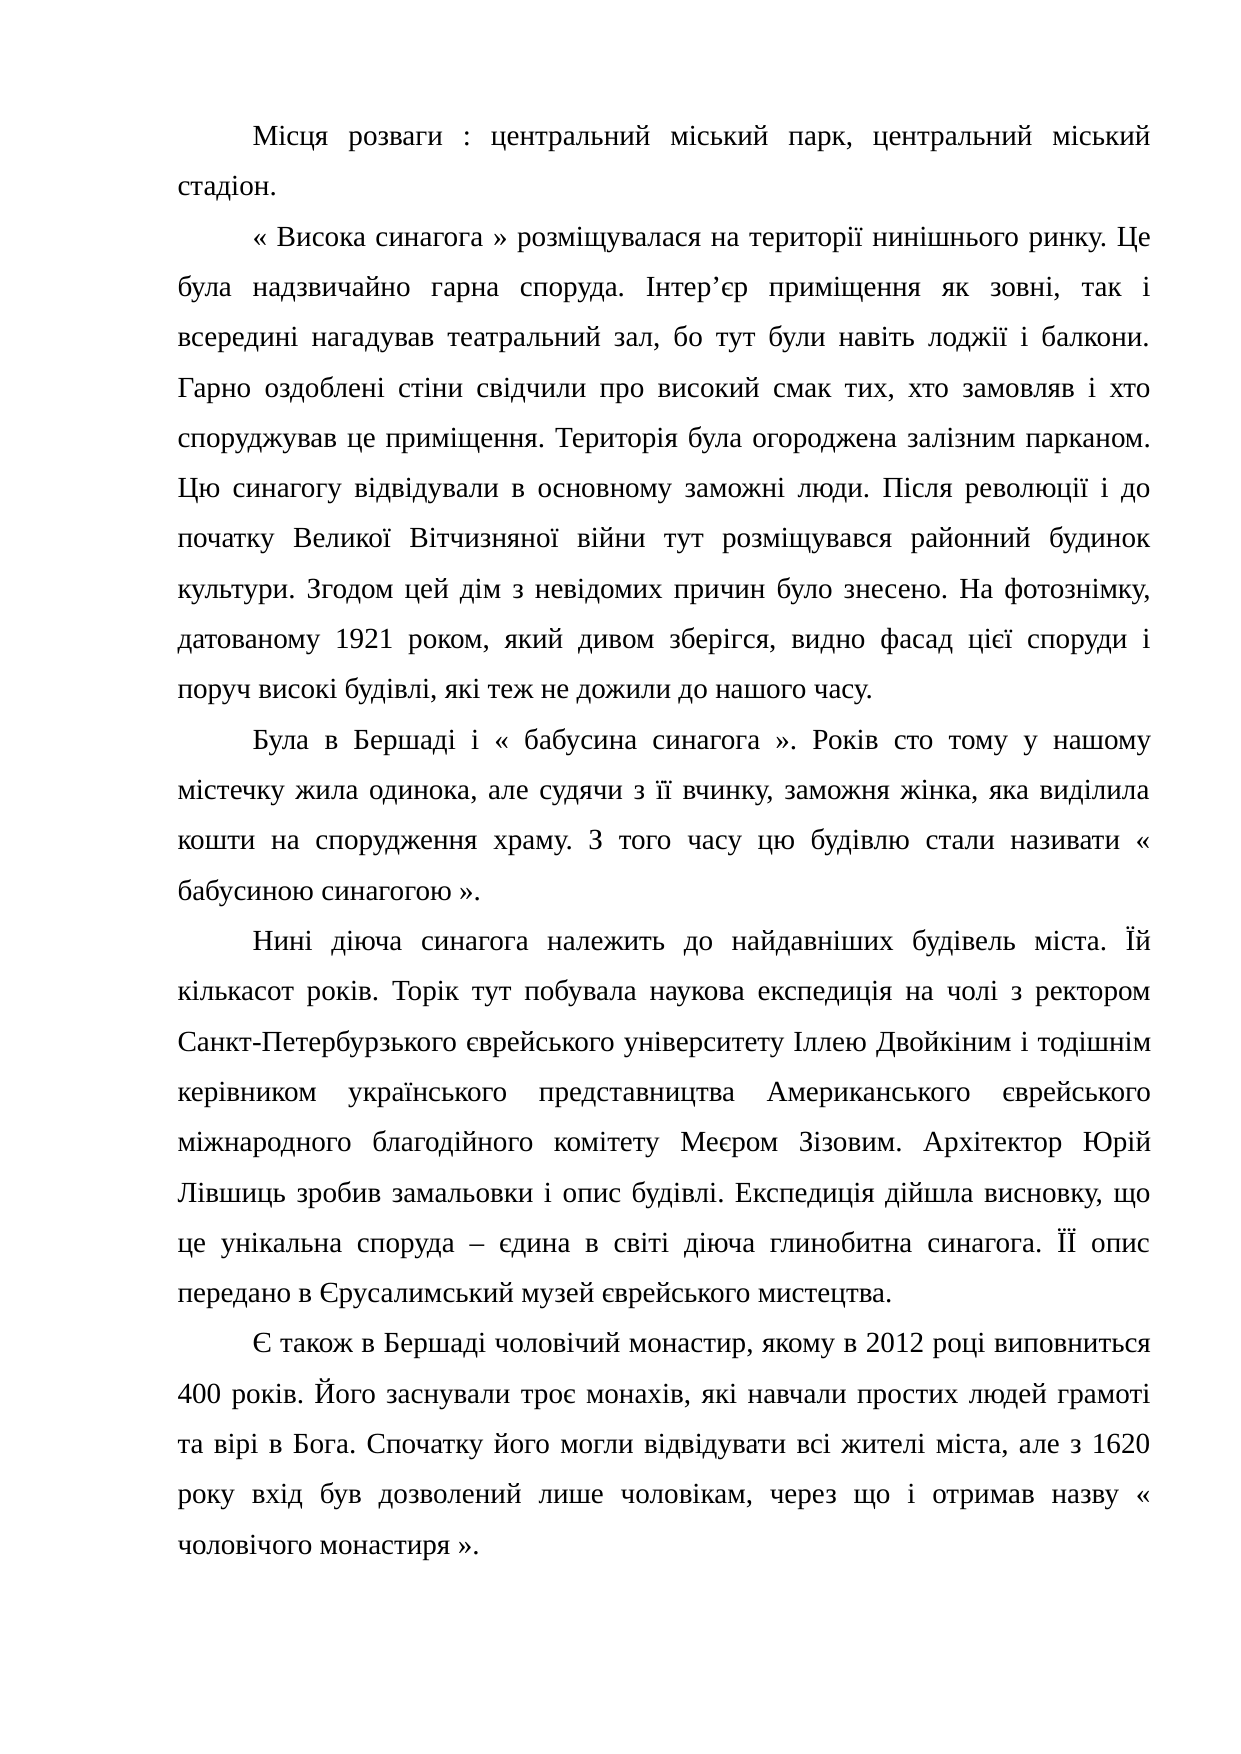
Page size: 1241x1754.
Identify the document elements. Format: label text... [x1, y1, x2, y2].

text Нині діюча синагога належить до найдавніших будівель міста. Їй кількасот років. Торік тут побувала наукова експедиція на чолі з ректором Санкт-Петербурзького єврейського університету Іллею Двойкіним і тодішнім керівником українського представництва Американського єврейського міжнародного благодійного комітету Меєром Зізовим. Архітектор Юрій Лівшиць зробив замальовки і опис будівлі. Експедиція дійшла висновку, що це унікальна споруда – єдина в світі діюча глинобитна синагога. ЇЇ опис передано в Єрусалимський музей єврейського мистецтва. [177, 923, 1152, 1309]
text Була в Бершаді і « бабусина синагога ». Років сто тому у нашому містечку жила одинока, але судячи з її вчинку, заможня жінка, яка виділила кошти на спорудження храму. З того часу цю будівлю стали називати « бабусиною синагогою ». [177, 722, 1152, 906]
text Є також в Бершаді чоловічий монастир, якому в 2012 році виповниться 400 років. Його заснували троє монахів, які навчали простих людей грамоті та вірі в Бога. Спочатку його могли відвідувати всі жителі міста, але з 1620 року вхід був дозволений лише чоловікам, через що і отримав назву « чоловічого монастиря ». [177, 1326, 1152, 1560]
text Місця розваги : центральний міський парк, центральний міський стадіон. [177, 118, 1152, 202]
text « Висока синагога » розміщувалася на території нинішнього ринку. Це була надзвичайно гарна споруда. Інтер’єр приміщення як зовні, так і всередині нагадував театральний зал, бо тут були навіть лоджії і балкони. Гарно оздоблені стіни свідчили про високий смак тих, хто замовляв і хто споруджував це приміщення. Територія була огороджена залізним парканом. Цю синагогу відвідували в основному заможні люди. Після революції і до початку Великої Вітчизняної війни тут розміщувався районний будинок культури. Згодом цей дім з невідомих причин було знесено. На фотознімку, датованому 1921 роком, який дивом зберігся, видно фасад цієї споруди і поруч високі будівлі, які теж не дожили до нашого часу. [177, 219, 1152, 705]
